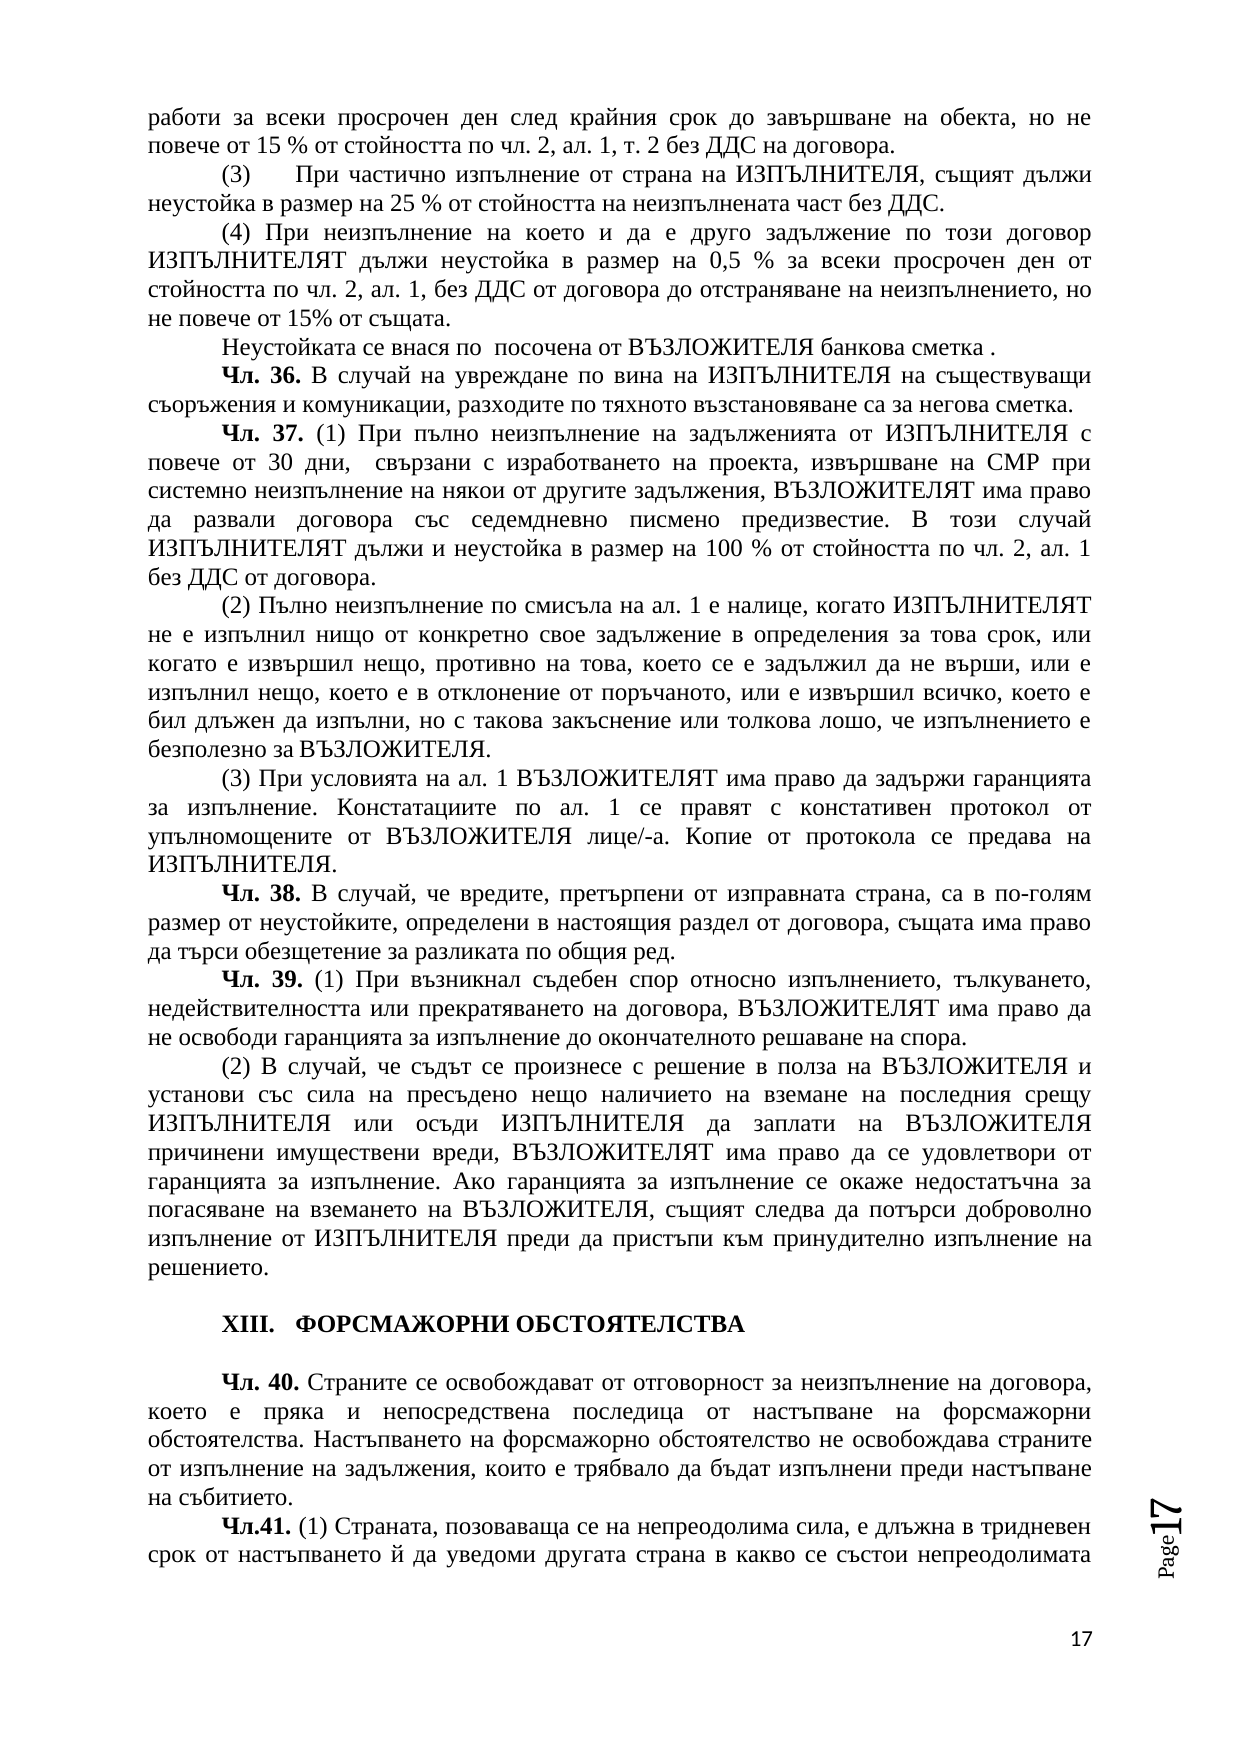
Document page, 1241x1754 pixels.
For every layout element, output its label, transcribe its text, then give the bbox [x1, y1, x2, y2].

text (3) При частично изпълнение от страна на ИЗПЪЛНИТЕЛЯ, същият дължи неустойка в размер на 25 % от стойността на неизпълнената част без ДДС. [148, 159, 1093, 217]
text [148, 102, 1093, 159]
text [148, 1511, 1093, 1568]
text Чл. 39. (1) При възникнал съдебен спор относно изпълнението, тълкуването, недействителността или прекратяването на договора, ВЪЗЛОЖИТЕЛЯТ има право да не освободи гаранцията за изпълнение до окончателното решаване на спора. [148, 964, 1093, 1051]
text (4) При неизпълнение на което и да е друго задължение по този договор ИЗПЪЛНИТЕЛЯТ дължи неустойка в размер на 0,5 % за всеки просрочен ден от стойността по чл. 2, ал. 1, без ДДС от договора до отстраняване на неизпълнението, но не повече от 15% от същата. [148, 217, 1093, 332]
text Чл. 40. Страните се освобождават от отговорност за неизпълнение на договора, което е пряка и непосредствена последица от настъпване на форсмажорни обстоятелства. Настъпването на форсмажорно обстоятелство не освобождава страните от изпълнение на задължения, които е трябвало да бъдат изпълнени преди настъпване на събитието. [148, 1367, 1093, 1511]
text (2) В случай, че съдът се произнесе с решение в полза на ВЪЗЛОЖИТЕЛЯ и установи със сила на пресъдено нещо наличието на вземане на последния срещу ИЗПЪЛНИТЕЛЯ или осъди ИЗПЪЛНИТЕЛЯ да заплати на ВЪЗЛОЖИТЕЛЯ причинени имуществени вреди, ВЪЗЛОЖИТЕЛЯТ има право да се удовлетвори от гаранцията за изпълнение. Ако гаранцията за изпълнение се окаже недостатъчна за погасяване на вземането на ВЪЗЛОЖИТЕЛЯ, същият следва да потърси доброволно изпълнение от ИЗПЪЛНИТЕЛЯ преди да пристъпи към принудително изпълнение на решението. [148, 1051, 1093, 1281]
text Неустойката се внася по посочена от ВЪЗЛОЖИТЕЛЯ банкова сметка . [148, 332, 1093, 361]
text XIII. ФОРСМАЖОРНИ ОБСТОЯТЕЛСТВА [148, 1309, 1093, 1338]
text Чл. 37. (1) При пълно неизпълнение на задълженията от ИЗПЪЛНИТЕЛЯ с повече от 30 дни, свързани с изработването на проекта, извършване на СМР при системно неизпълнение на някои от другите задължения, ВЪЗЛОЖИТЕЛЯТ има право да развали договора със седемдневно писмено предизвестие. В този случай ИЗПЪЛНИТЕЛЯТ дължи и неустойка в размер на 100 % от стойността по чл. 2, ал. 1 без ДДС от договора. [148, 418, 1093, 591]
text (3) При условията на ал. 1 ВЪЗЛОЖИТЕЛЯТ има право да задържи гаранцията за изпълнение. Констатациите по ал. 1 се правят с констативен протокол от упълномощените от ВЪЗЛОЖИТЕЛЯ лице/-а. Копие от протокола се предава на ИЗПЪЛНИТЕЛЯ. [148, 763, 1093, 878]
text (2) Пълно неизпълнение по смисъла на ал. 1 е налице, когато ИЗПЪЛНИТЕЛЯТ не е изпълнил нищо от конкретно свое задължение в определения за това срок, или когато е извършил нещо, противно на това, което се е задължил да не върши, или е изпълнил нещо, което е в отклонение от поръчаното, или е извършил всичко, което е бил длъжен да изпълни, но с такова закъснение или толкова лошо, че изпълнението е безполезно за ВЪЗЛОЖИТЕЛЯ. [148, 591, 1093, 763]
text Чл. 36. В случай на увреждане по вина на ИЗПЪЛНИТЕЛЯ на съществуващи съоръжения и комуникации, разходите по тяхното възстановяване са за негова сметка. [148, 361, 1093, 418]
text Чл. 38. В случай, че вредите, претърпени от изправната страна, са в по-голям размер от неустойките, определени в настоящия раздел от договора, същата има право да търси обезщетение за разликата по общия ред. [148, 878, 1093, 964]
